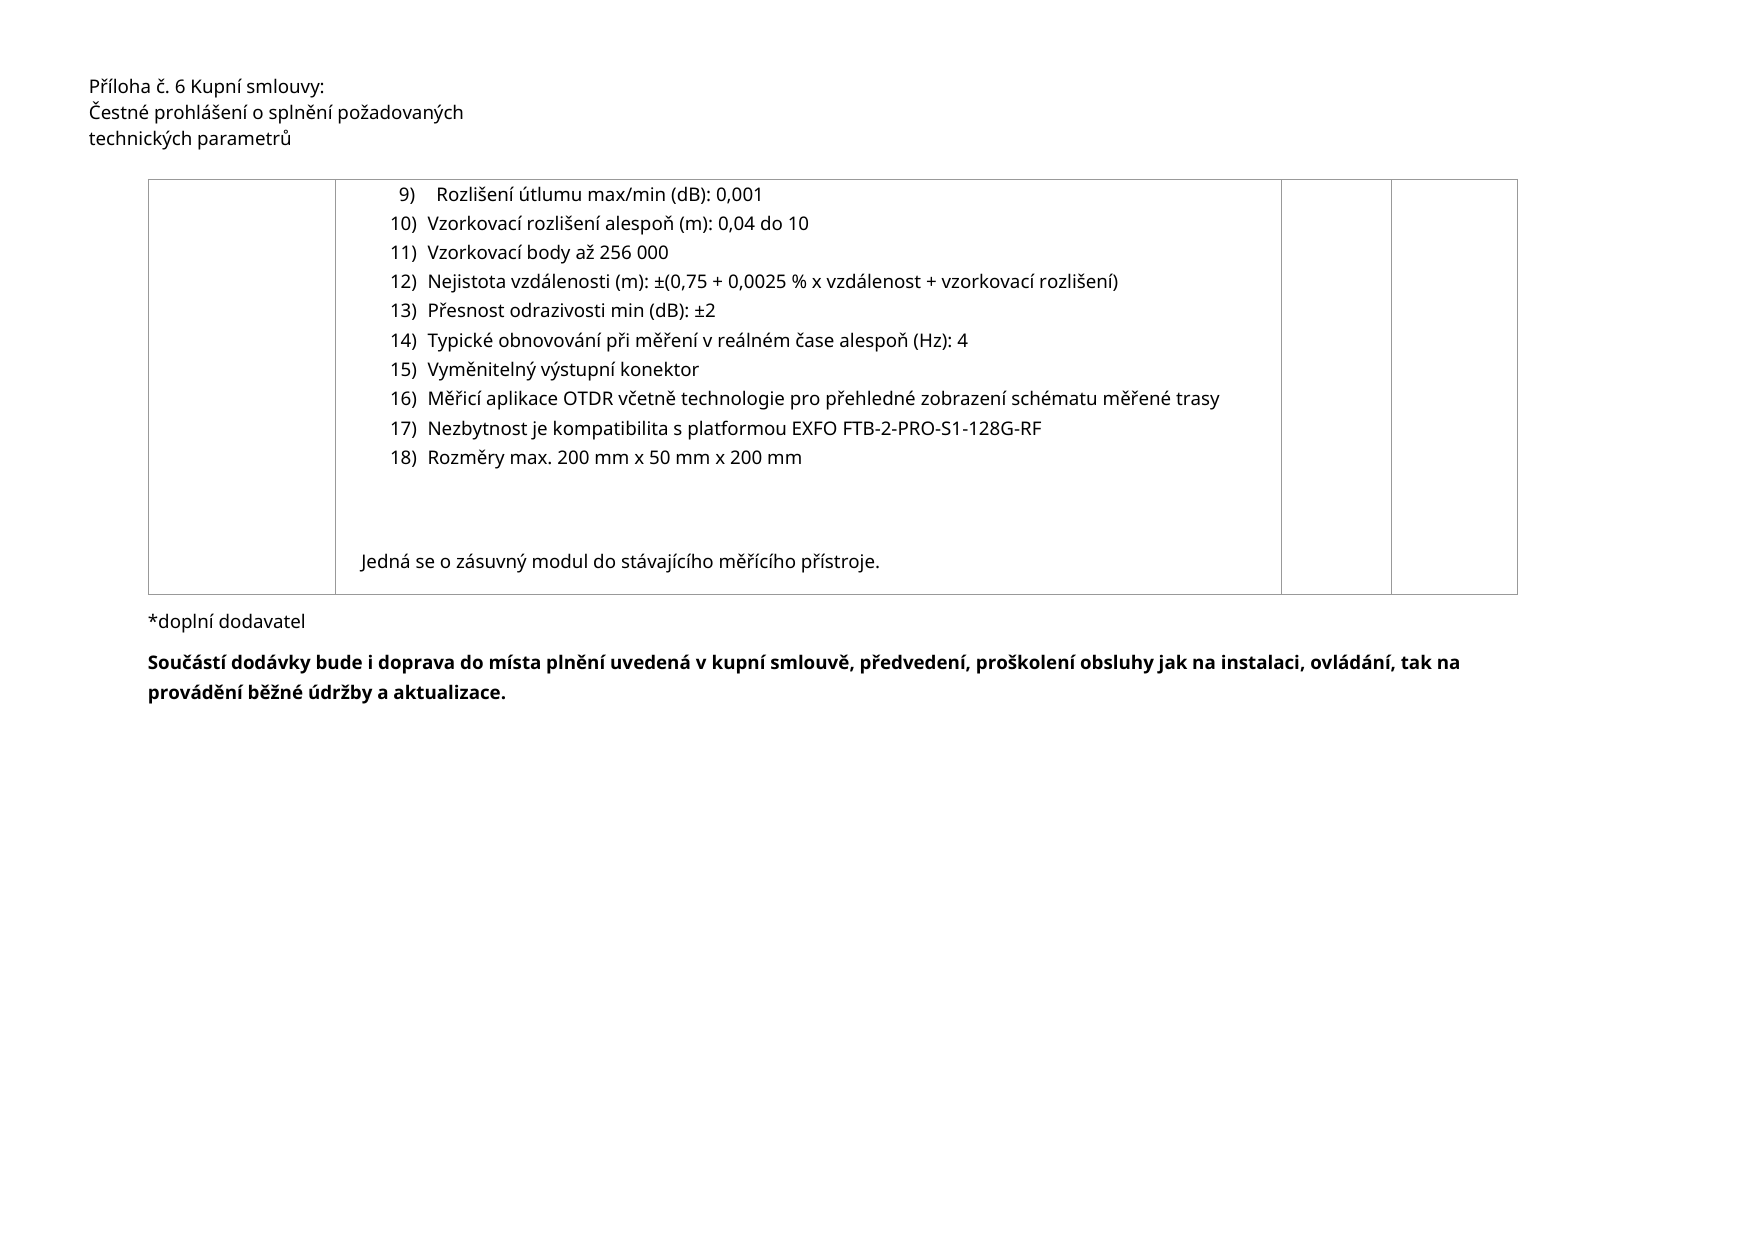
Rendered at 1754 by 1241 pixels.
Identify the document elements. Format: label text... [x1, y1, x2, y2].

table_cell [1392, 180, 1517, 594]
table_cell [336, 180, 1281, 594]
text *doplní dodavatel [148, 608, 1518, 633]
table_cell [1282, 180, 1391, 594]
text Součástí dodávky bude i doprava do místa plnění uvedená v kupní smlouvě, předvedení, proškolení obsluhy jak na instalaci, ovládání, tak na provádění běžné údržby a aktualizace. [148, 650, 1518, 704]
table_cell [149, 180, 335, 594]
